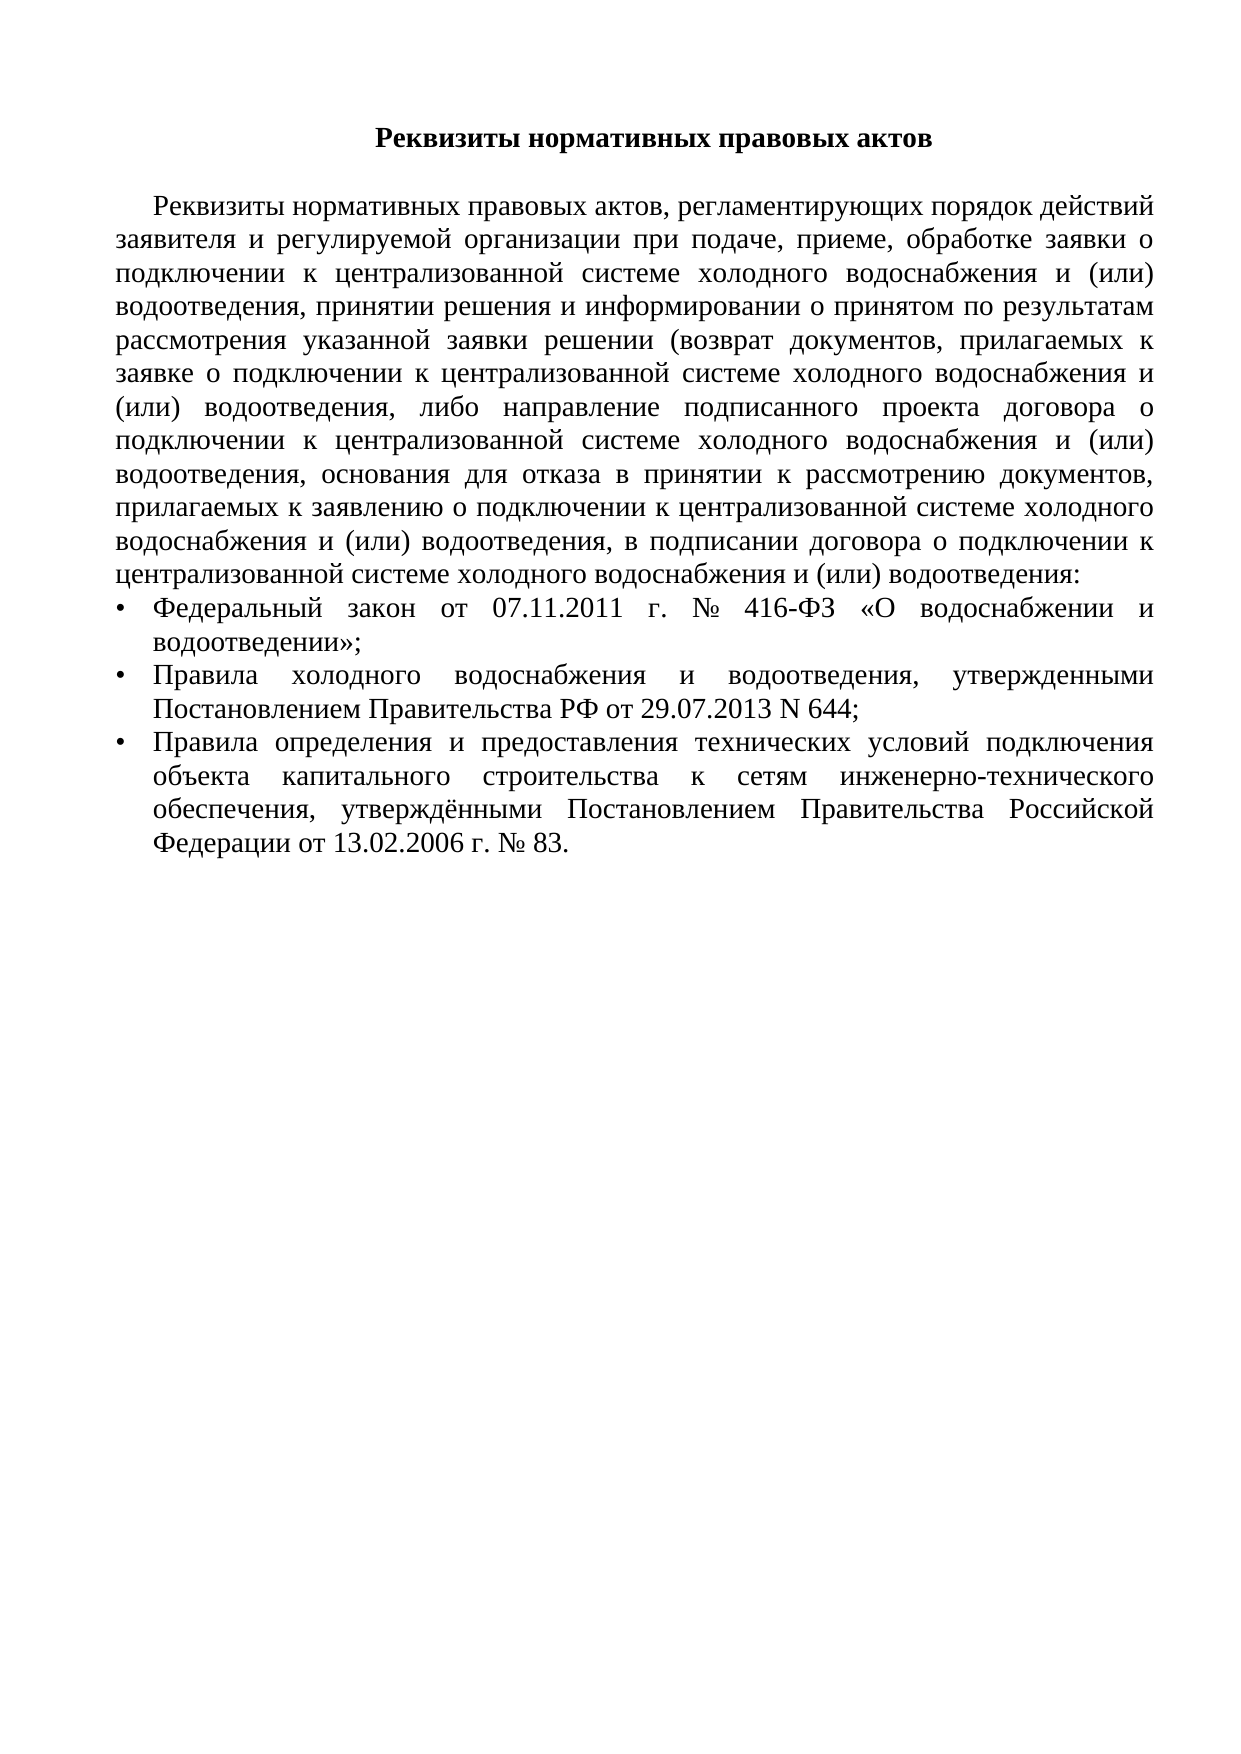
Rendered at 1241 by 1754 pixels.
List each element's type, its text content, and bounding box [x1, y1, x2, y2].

text Реквизиты нормативных правовых актов, регламентирующих порядок действий заявителя и регулируемой организации при подаче, приеме, обработке заявки о подключении к централизованной системе холодного водоснабжения и (или) водоотведения, принятии решения и информировании о принятом по результатам рассмотрения указанной заявки решении (возврат документов, прилагаемых к заявке о подключении к централизованной системе холодного водоснабжения и (или) водоотведения, либо направление подписанного проекта договора о подключении к централизованной системе холодного водоснабжения и (или) водоотведения, основания для отказа в принятии к рассмотрению документов, прилагаемых к заявлению о подключении к централизованной системе холодного водоснабжения и (или) водоотведения, в подписании договора о подключении к централизованной системе холодного водоснабжения и (или) водоотведения: [115, 188, 1155, 591]
list Федеральный закон от 07.11.2011 г. № 416-ФЗ «О водоснабжении и водоотведении»; [115, 591, 1155, 658]
text Реквизиты нормативных правовых актов [115, 121, 1155, 154]
list Правила определения и предоставления технических условий подключения объекта капитального строительства к сетям инженерно-технического обеспечения, утверждёнными Постановлением Правительства Российской Федерации от 13.02.2006 г. № 83. [115, 725, 1155, 859]
list Правила холодного водоснабжения и водоотведения, утвержденными Постановлением Правительства РФ от 29.07.2013 N 644; [115, 658, 1155, 725]
